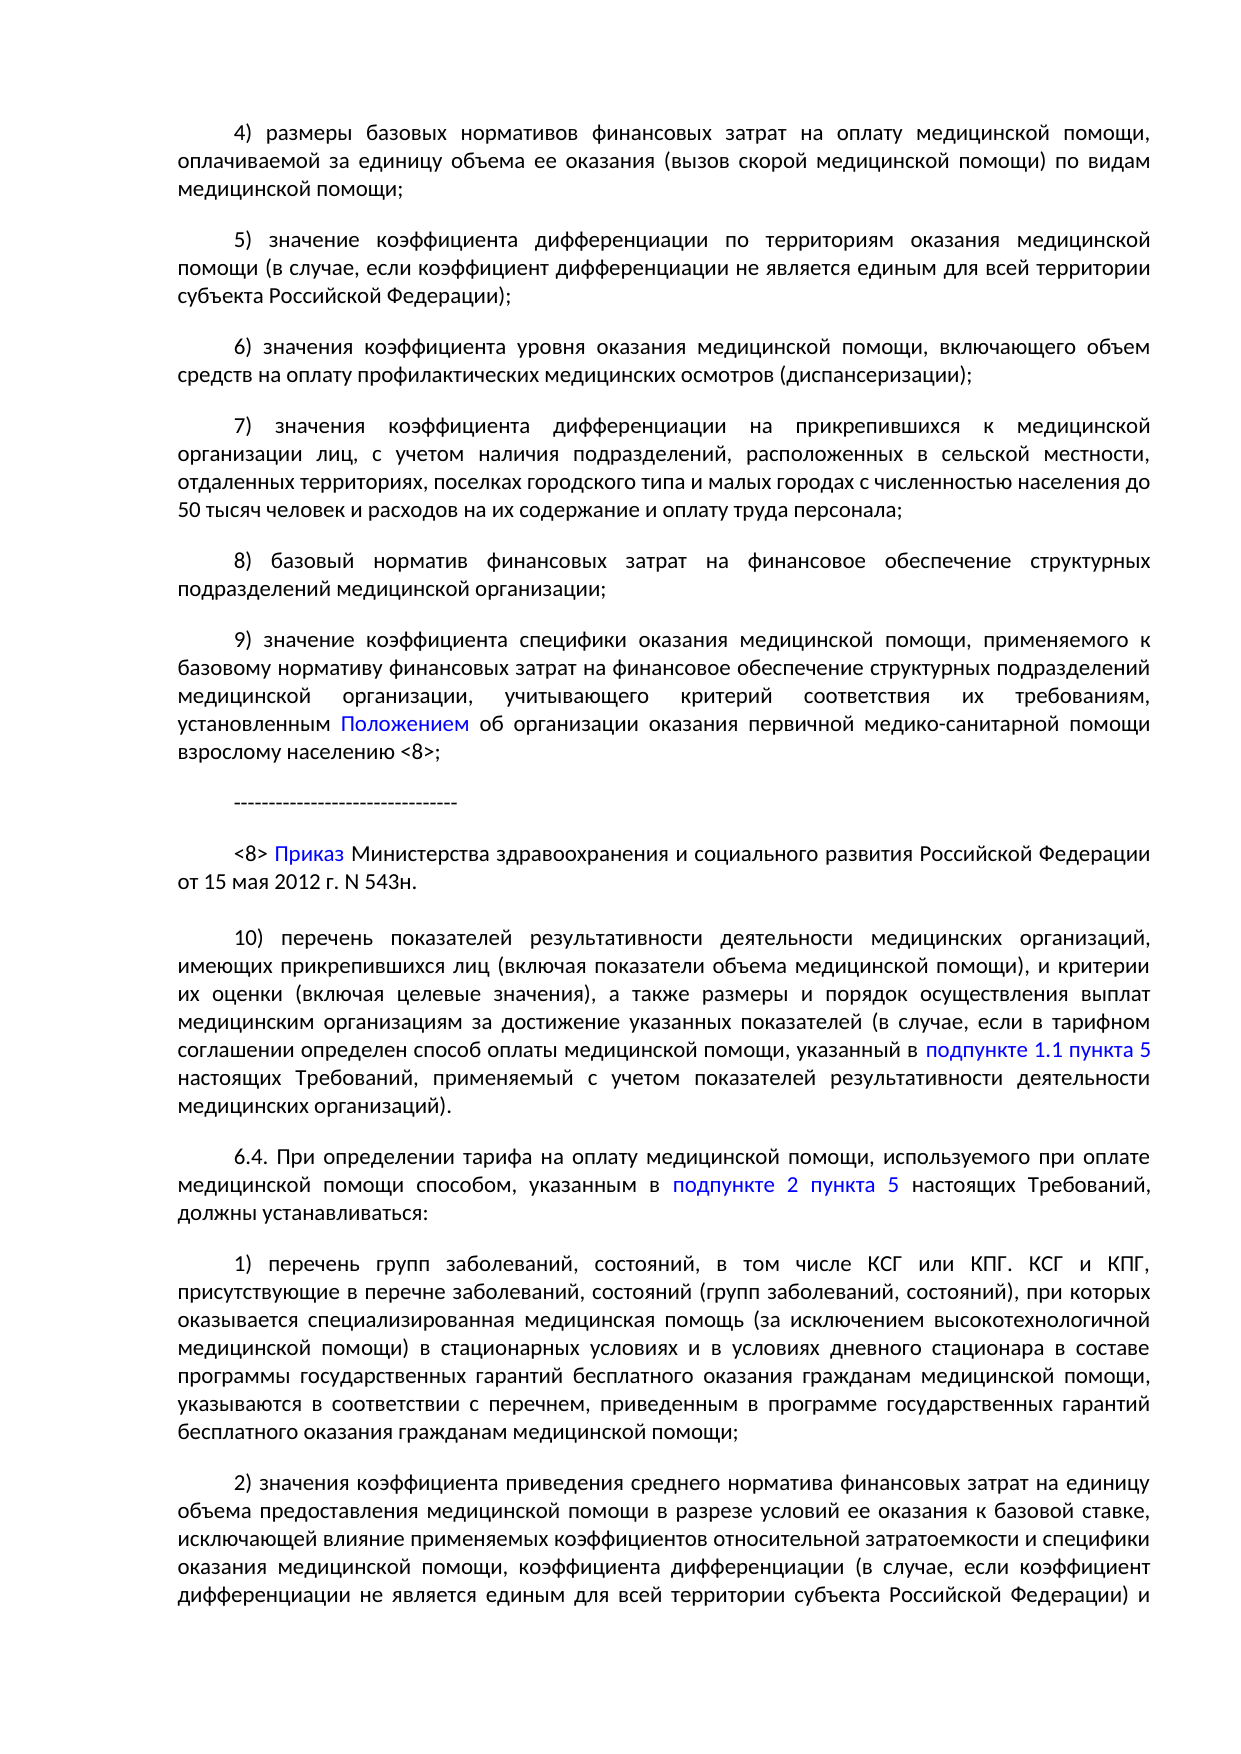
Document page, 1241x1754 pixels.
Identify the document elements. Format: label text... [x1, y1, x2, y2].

text 6) значения коэффициента уровня оказания медицинской помощи, включающего объем средств на оплату профилактических медицинских осмотров (диспансеризации); [177, 332, 1152, 388]
text 6.4. При определении тарифа на оплату медицинской помощи, используемого при оплате медицинской помощи способом, указанным в подпункте 2 пункта 5 настоящих Требований, должны устанавливаться: [177, 1142, 1152, 1226]
text <8> Приказ Министерства здравоохранения и социального развития Российской Федерации от 15 мая 2012 г. N 543н. [177, 839, 1152, 895]
text 10) перечень показателей результативности деятельности медицинских организаций, имеющих прикрепившихся лиц (включая показатели объема медицинской помощи), и критерии их оценки (включая целевые значения), а также размеры и порядок осуществления выплат медицинским организациям за достижение указанных показателей (в случае, если в тарифном соглашении определен способ оплаты медицинской помощи, указанный в подпункте 1.1 пункта 5 настоящих Требований, применяемый с учетом показателей результативности деятельности медицинских организаций). [177, 923, 1152, 1119]
text 5) значение коэффициента дифференциации по территориям оказания медицинской помощи (в случае, если коэффициент дифференциации не является единым для всей территории субъекта Российской Федерации); [177, 225, 1152, 309]
text 7) значения коэффициента дифференциации на прикрепившихся к медицинской организации лиц, с учетом наличия подразделений, расположенных в сельской местности, отдаленных территориях, поселках городского типа и малых городах с численностью населения до 50 тысяч человек и расходов на их содержание и оплату труда персонала; [177, 411, 1152, 523]
text 9) значение коэффициента специфики оказания медицинской помощи, применяемого к базовому нормативу финансовых затрат на финансовое обеспечение структурных подразделений медицинской организации, учитывающего критерий соответствия их требованиям, установленным Положением об организации оказания первичной медико-санитарной помощи взрослому населению <8>; [177, 625, 1152, 765]
text -------------------------------- [177, 788, 1152, 816]
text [177, 1468, 1152, 1608]
text 4) размеры базовых нормативов финансовых затрат на оплату медицинской помощи, оплачиваемой за единицу объема ее оказания (вызов скорой медицинской помощи) по видам медицинской помощи; [177, 118, 1152, 202]
text 1) перечень групп заболеваний, состояний, в том числе КСГ или КПГ. КСГ и КПГ, присутствующие в перечне заболеваний, состояний (групп заболеваний, состояний), при которых оказывается специализированная медицинская помощь (за исключением высокотехнологичной медицинской помощи) в стационарных условиях и в условиях дневного стационара в составе программы государственных гарантий бесплатного оказания гражданам медицинской помощи, указываются в соответствии с перечнем, приведенным в программе государственных гарантий бесплатного оказания гражданам медицинской помощи; [177, 1249, 1152, 1445]
text 8) базовый норматив финансовых затрат на финансовое обеспечение структурных подразделений медицинской организации; [177, 546, 1152, 602]
